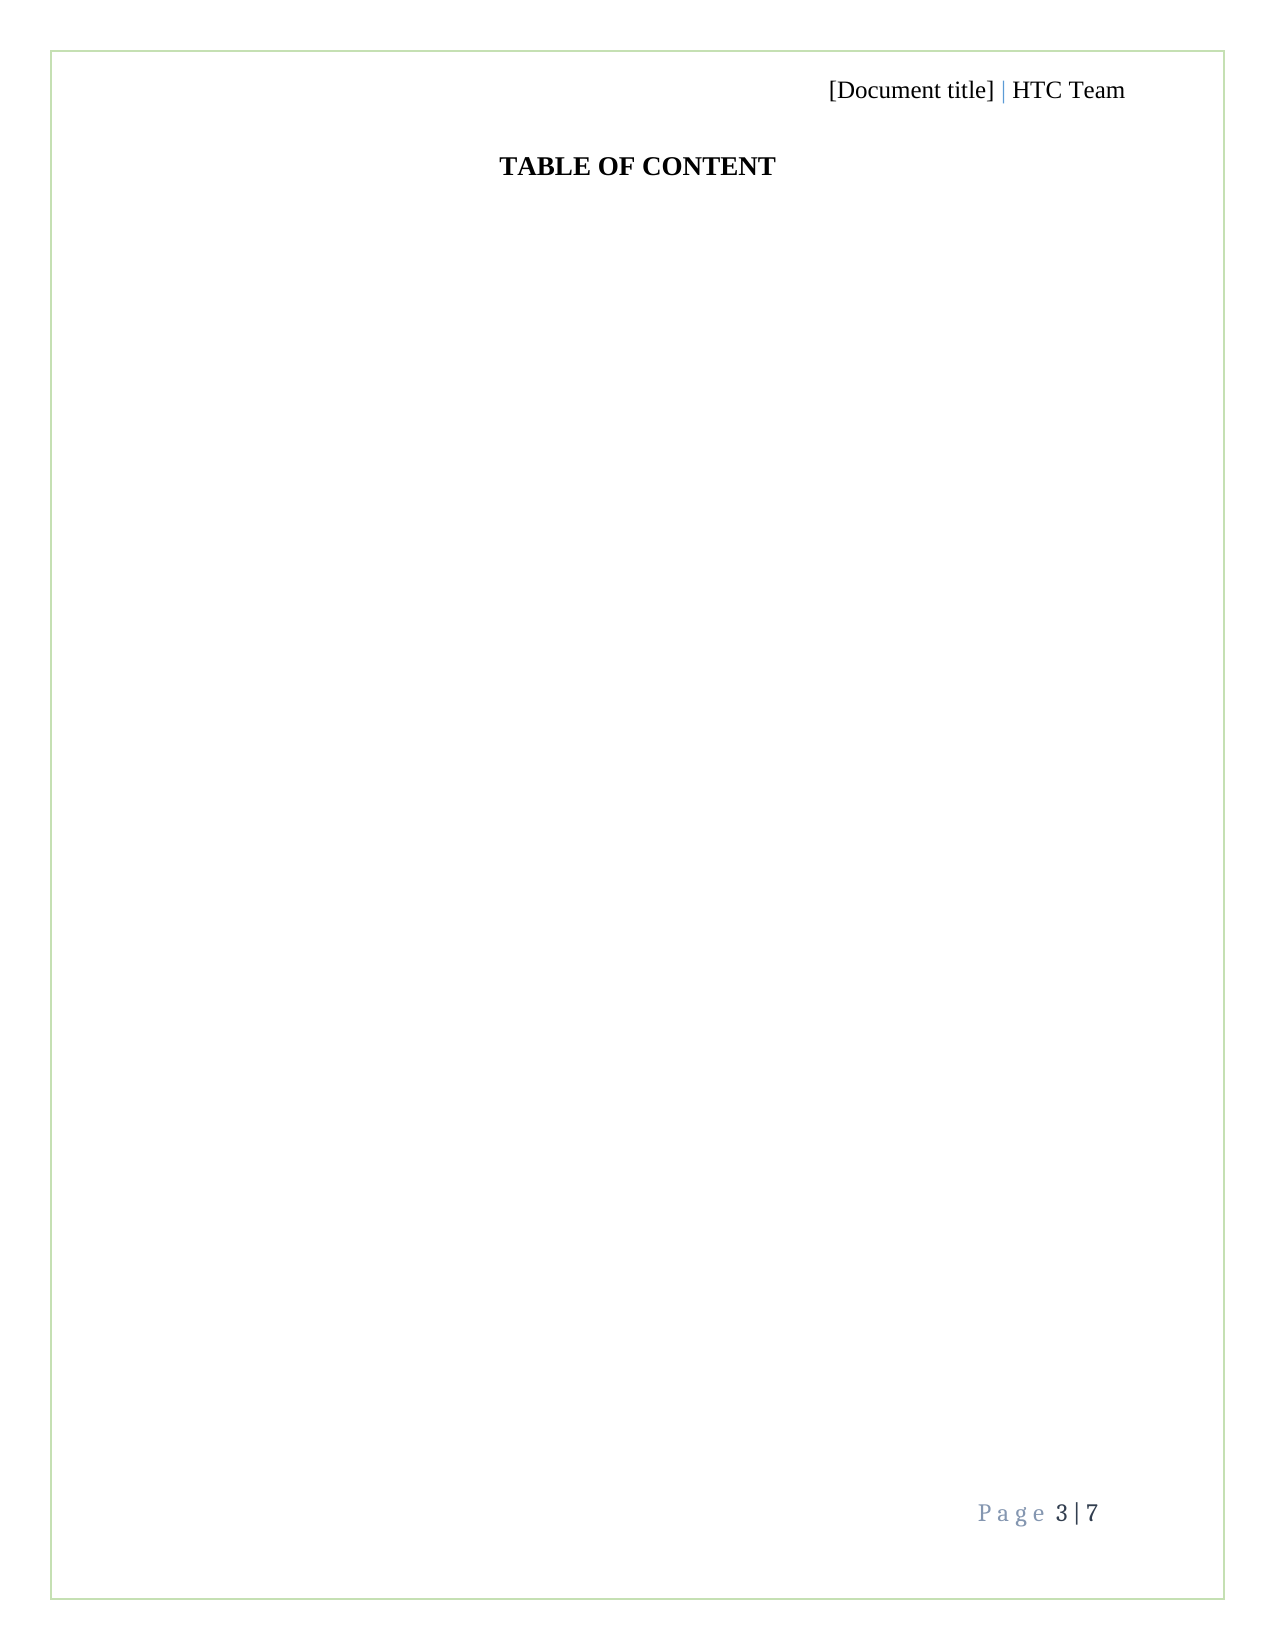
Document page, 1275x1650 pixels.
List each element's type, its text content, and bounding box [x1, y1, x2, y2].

text TABLE OF CONTENT [150, 150, 1125, 181]
